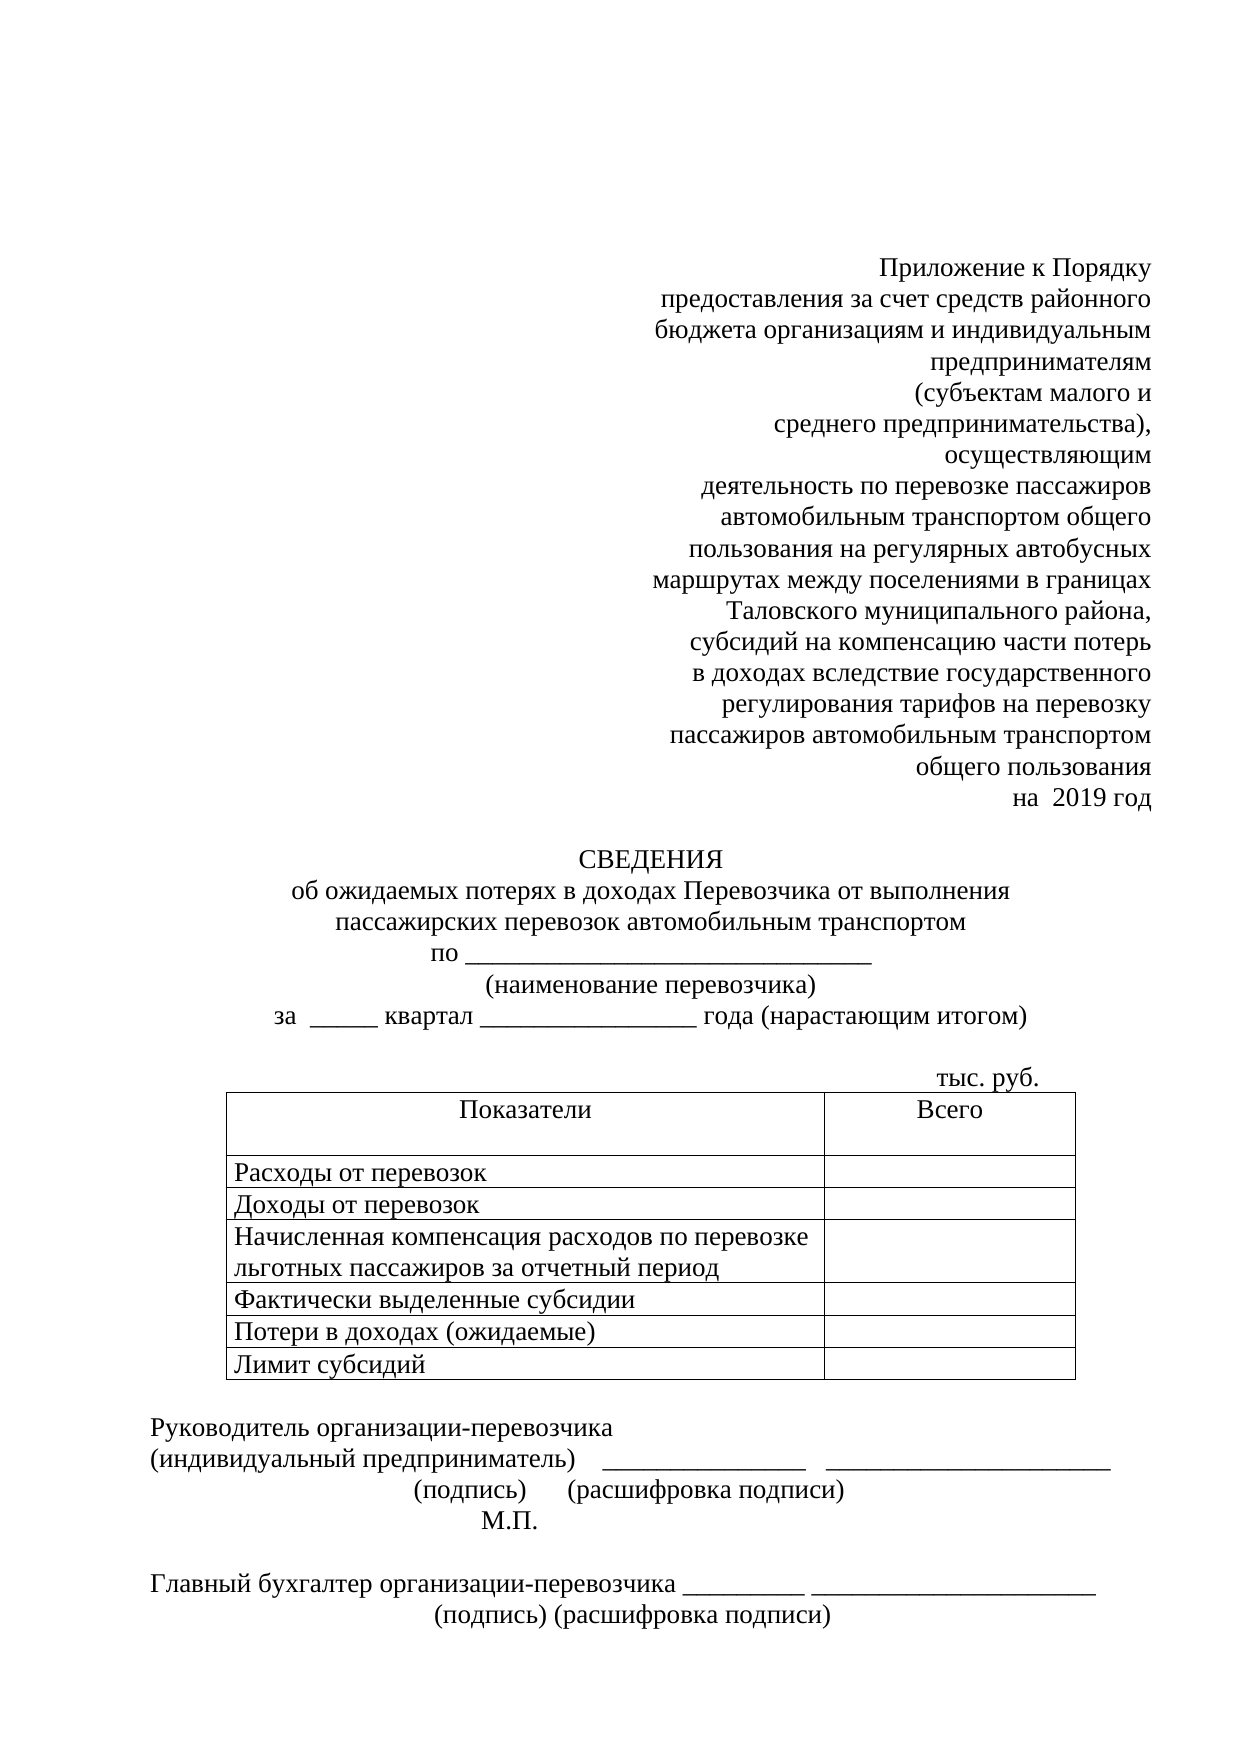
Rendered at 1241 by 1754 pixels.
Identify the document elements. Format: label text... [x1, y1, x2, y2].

table_cell Доходы от перевозок [227, 1188, 824, 1219]
text субсидий на компенсацию части потерь [150, 625, 1152, 656]
table_cell [825, 1316, 1075, 1347]
text среднего предпринимательства), [150, 407, 1152, 438]
table_cell Лимит субсидий [227, 1348, 824, 1379]
text М.П. [150, 1504, 1152, 1536]
text осуществляющим [150, 438, 1152, 469]
text в доходах вследствие государственного [150, 656, 1152, 687]
table_cell [825, 1188, 1075, 1219]
text Руководитель организации-перевозчика [150, 1411, 1152, 1442]
text (подпись) (расшифровка подписи) [150, 1598, 1152, 1629]
text автомобильным транспортом общего [150, 501, 1152, 532]
text Главный бухгалтер организации-перевозчика _________ _____________________ [150, 1567, 1152, 1598]
text предоставления за счет средств районного [150, 282, 1152, 314]
text за _____ квартал ________________ года (нарастающим итогом) [150, 999, 1152, 1030]
text по ______________________________ [150, 937, 1152, 968]
text на 2019 год [150, 781, 1152, 812]
text Приложение к Порядку [150, 251, 1152, 282]
text бюджета организациям и индивидуальным [150, 314, 1152, 345]
text регулирования тарифов на перевозку [150, 687, 1152, 718]
text (субъектам малого и [150, 376, 1152, 407]
text пользования на регулярных автобусных [150, 532, 1152, 563]
table_cell Потери в доходах (ожидаемые) [227, 1316, 824, 1347]
text пассажирских перевозок автомобильным транспортом [150, 905, 1152, 937]
text маршрутах между поселениями в границах [150, 563, 1152, 594]
table_cell [825, 1156, 1075, 1187]
text общего пользования [150, 750, 1152, 781]
table_cell Начисленная компенсация расходов по перевозке льготных пассажиров за отчетный период [227, 1220, 824, 1282]
text СВЕДЕНИЯ [150, 843, 1152, 874]
text деятельность по перевозке пассажиров [150, 469, 1152, 501]
table_header Всего [825, 1093, 1075, 1154]
text (подпись) (расшифровка подписи) [150, 1473, 1152, 1504]
table_cell [825, 1220, 1075, 1282]
text об ожидаемых потерях в доходах Перевозчика от выполнения [150, 874, 1152, 905]
text предпринимателям [150, 345, 1152, 376]
table_header Показатели [227, 1093, 824, 1154]
table_cell Расходы от перевозок [227, 1156, 824, 1187]
text (индивидуальный предприниматель) _______________ _____________________ [150, 1442, 1152, 1473]
text Таловского муниципального района, [150, 594, 1152, 625]
text тыс. руб. [150, 1061, 1152, 1092]
table_cell [825, 1348, 1075, 1379]
table_cell Фактически выделенные субсидии [227, 1283, 824, 1314]
text пассажиров автомобильным транспортом [150, 718, 1152, 750]
text (наименование перевозчика) [150, 968, 1152, 999]
table_cell [825, 1283, 1075, 1314]
